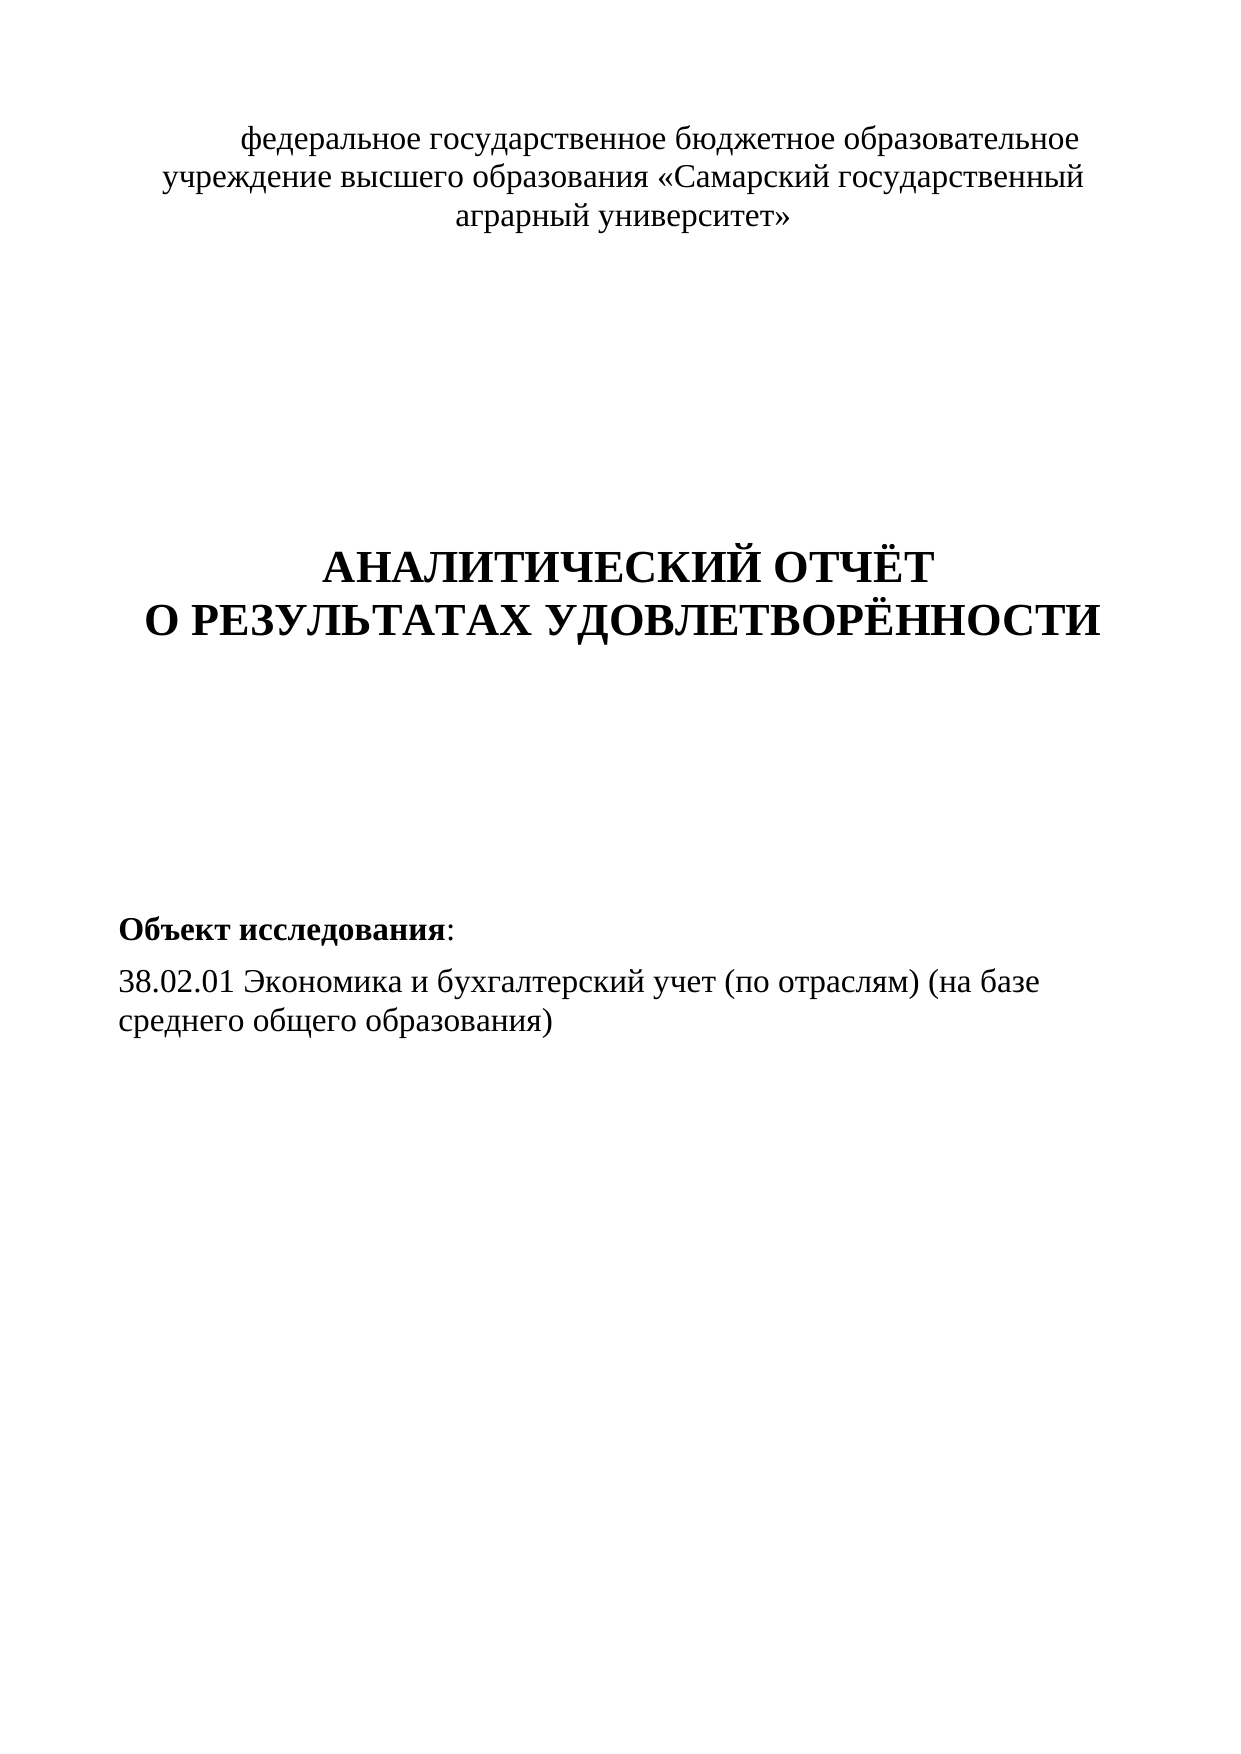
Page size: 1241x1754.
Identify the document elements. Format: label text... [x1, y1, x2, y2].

text О РЕЗУЛЬТАТАХ УДОВЛЕТВОРЁННОСТИ [124, 592, 1122, 645]
text АНАЛИТИЧЕСКИЙ ОТЧЁТ [124, 540, 1122, 592]
text 38.02.01 Экономика и бухгалтерский учет (по отраслям) (на базе среднего общего образования) [118, 962, 1122, 1038]
text федеральное государственное бюджетное образовательное учреждение высшего образования «Самарский государственный аграрный университет» [124, 118, 1122, 233]
text Объект исследования: [118, 909, 1122, 947]
